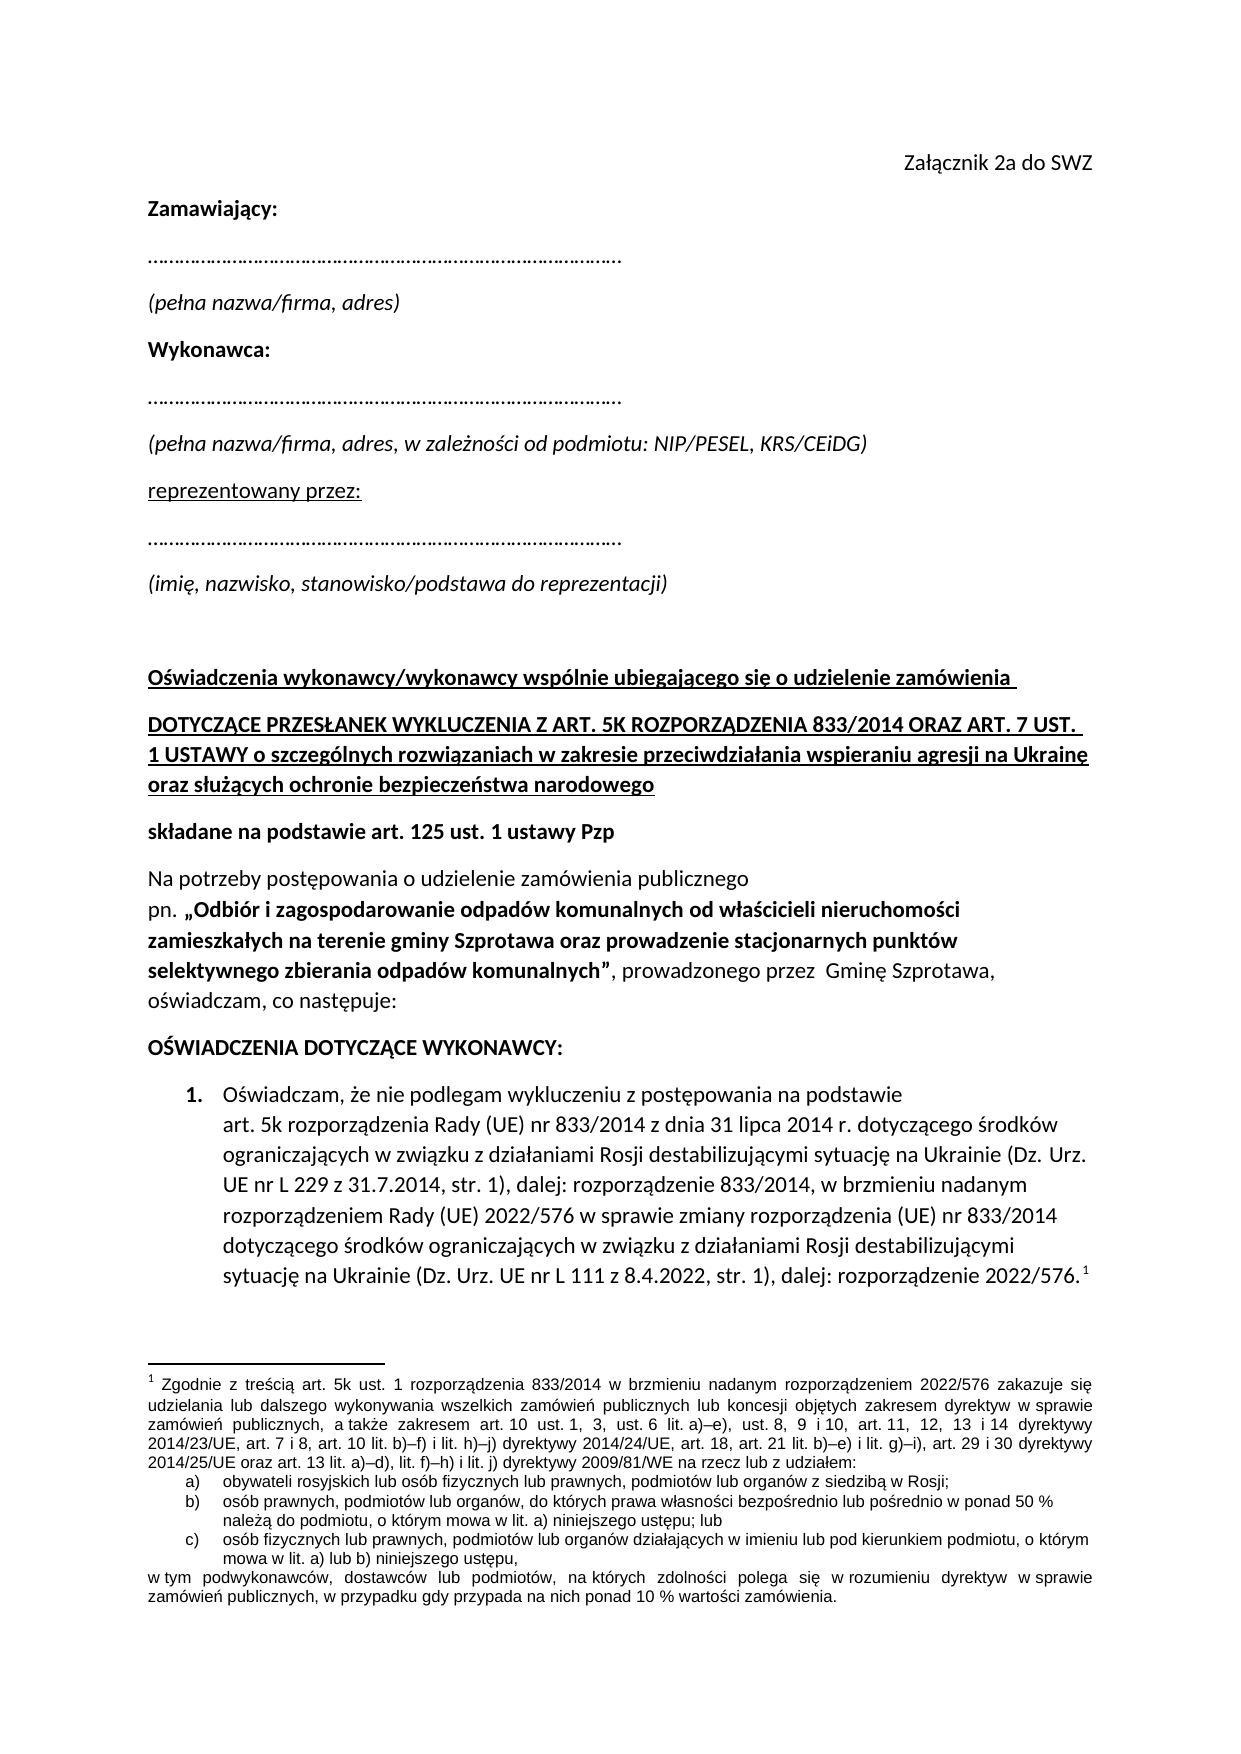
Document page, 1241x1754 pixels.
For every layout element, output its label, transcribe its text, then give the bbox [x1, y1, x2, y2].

text ……………………………………………………………………………… [148, 241, 1093, 269]
text Załącznik 2a do SWZ [148, 148, 1093, 176]
list Oświadczam, że nie podlegam wykluczeniu z postępowania na podstawie art. 5k rozporządzenia Rady (UE) nr 833/2014 z dnia 31 lipca 2014 r. dotyczącego środków ograniczających w związku z działaniami Rosji destabilizującymi sytuację na Ukrainie (Dz. Urz. UE nr L 229 z 31.7.2014, str. 1), dalej: rozporządzenie 833/2014, w brzmieniu nadanym rozporządzeniem Rady (UE) 2022/576 w sprawie zmiany rozporządzenia (UE) nr 833/2014 dotyczącego środków ograniczających w związku z działaniami Rosji destabilizującymi sytuację na Ukrainie (Dz. Urz. UE nr L 111 z 8.4.2022, str. 1), dalej: rozporządzenie 2022/576. [185, 1080, 1093, 1289]
text Wykonawca: [148, 335, 1093, 363]
text (imię, nazwisko, stanowisko/podstawa do reprezentacji) [148, 569, 1093, 597]
text Oświadczenia wykonawcy/wykonawcy wspólnie ubiegającego się o udzielenie zamówienia [148, 663, 1093, 691]
text OŚWIADCZENIA DOTYCZĄCE WYKONAWCY: [148, 1033, 1093, 1061]
text Na potrzeby postępowania o udzielenie zamówienia publicznego pn. „Odbiór i zagospodarowanie odpadów komunalnych od właścicieli nieruchomości zamieszkałych na terenie gminy Szprotawa oraz prowadzenie stacjonarnych punktów selektywnego zbierania odpadów komunalnych”, prowadzonego przez Gminę Szprotawa, oświadczam, co następuje: [148, 864, 1093, 1014]
text (pełna nazwa/firma, adres) [148, 288, 1093, 316]
text ……………………………………………………………………………… [148, 382, 1093, 410]
text (pełna nazwa/firma, adres, w zależności od podmiotu: NIP/PESEL, KRS/CEiDG) [148, 429, 1093, 457]
text składane na podstawie art. 125 ust. 1 ustawy Pzp [148, 817, 1093, 845]
text DOTYCZĄCE PRZESŁANEK WYKLUCZENIA Z ART. 5K ROZPORZĄDZENIA 833/2014 ORAZ ART. 7 UST. 1 USTAWY o szczególnych rozwiązaniach w zakresie przeciwdziałania wspieraniu agresji na Ukrainę oraz służących ochronie bezpieczeństwa narodowego [148, 710, 1093, 798]
text reprezentowany przez: [148, 476, 1093, 504]
text ……………………………………………………………………………… [148, 523, 1093, 551]
text Zamawiający: [148, 194, 1093, 222]
